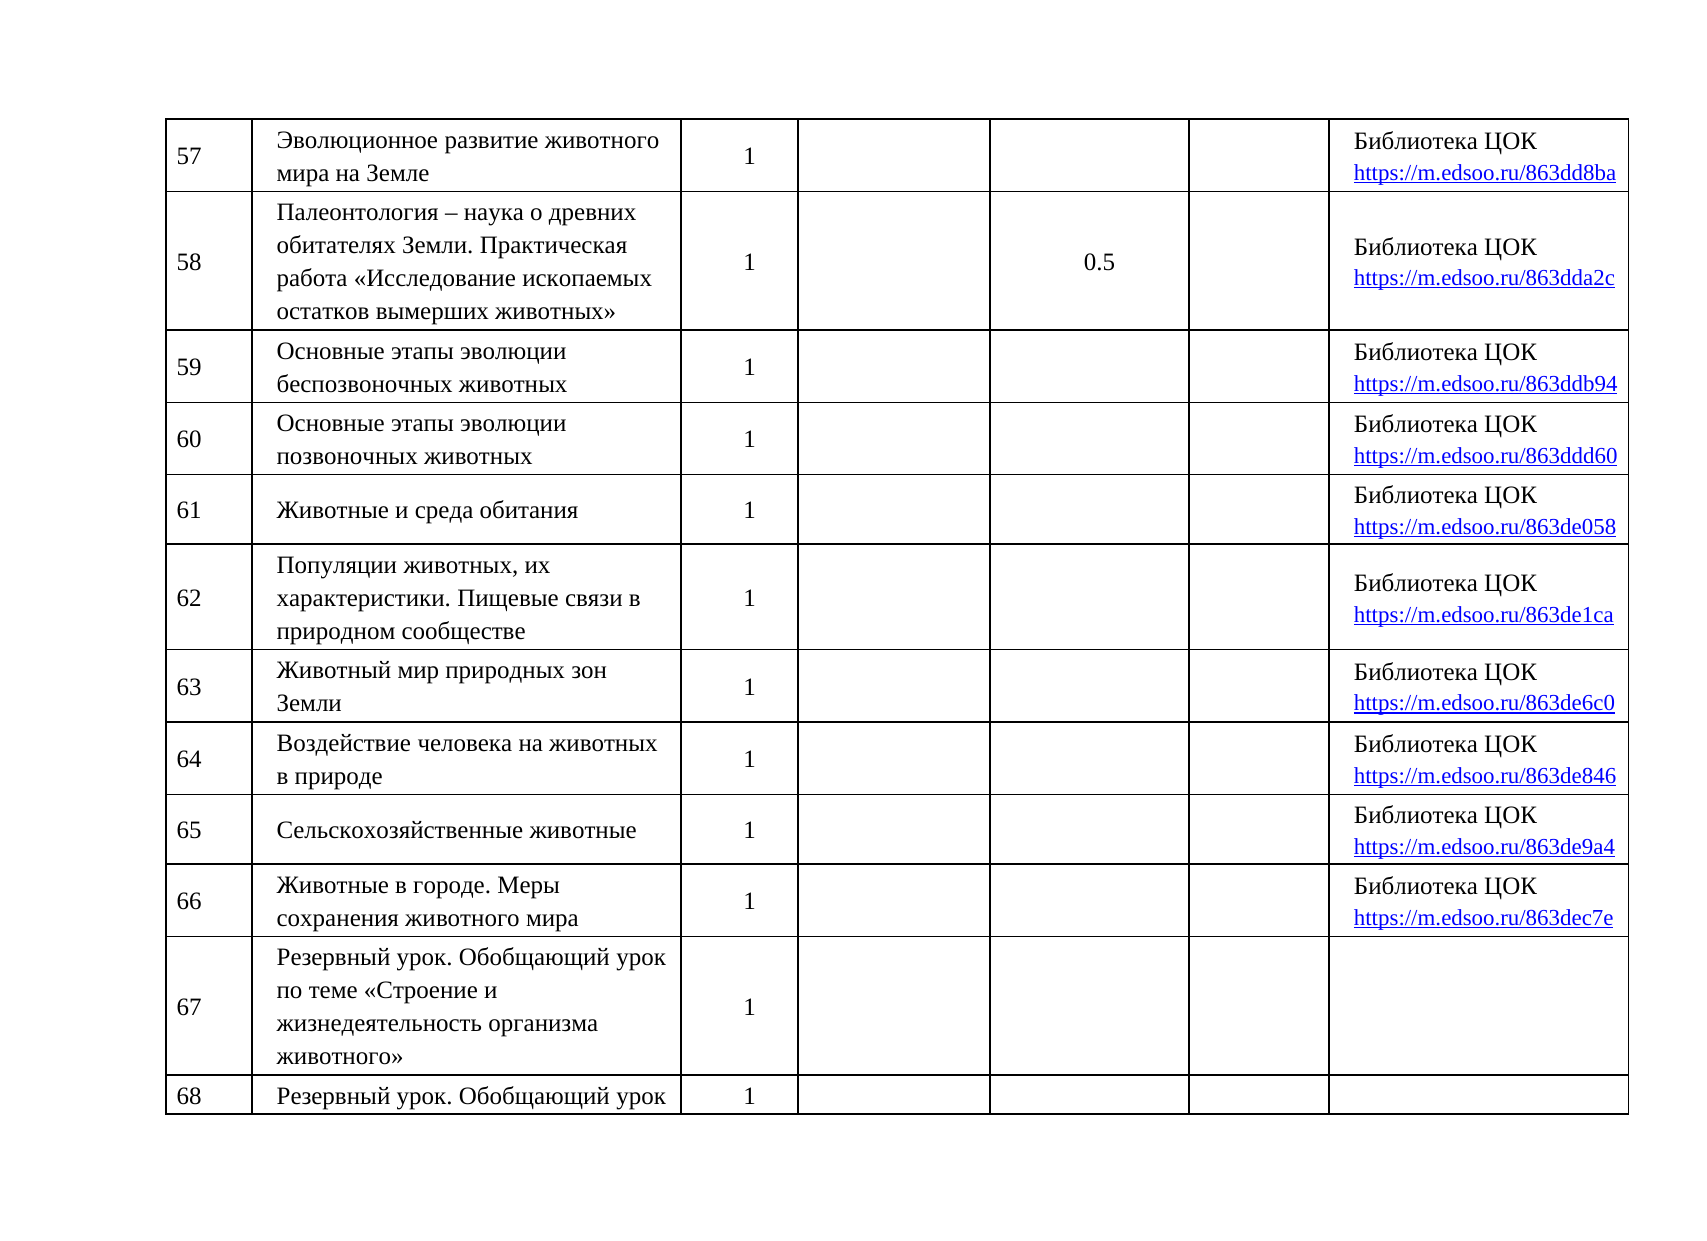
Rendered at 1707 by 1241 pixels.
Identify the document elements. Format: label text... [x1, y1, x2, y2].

table_cell [1330, 1076, 1628, 1113]
table_cell [799, 1076, 989, 1113]
table_cell 61 [167, 475, 251, 543]
table_cell 65 [167, 795, 251, 863]
table_cell [1190, 475, 1328, 543]
table_cell Библиотека ЦОК https://m.edsoo.ru/863ddd60 [1330, 403, 1628, 474]
table_cell [799, 937, 989, 1074]
table_cell Резервный урок. Обобщающий урок по теме «Строение и жизнедеятельность организма животного» [253, 937, 680, 1074]
table_cell [991, 650, 1188, 721]
table_cell 1 [682, 723, 797, 793]
table_cell 64 [167, 723, 251, 793]
table_cell 1 [682, 865, 797, 936]
table_cell [1190, 937, 1328, 1074]
table_cell Животный мир природных зон Земли [253, 650, 680, 721]
table_cell [991, 865, 1188, 936]
table_cell [1190, 1076, 1328, 1113]
table_cell Воздействие человека на животных в природе [253, 723, 680, 793]
table_cell [799, 650, 989, 721]
table_cell 1 [682, 475, 797, 543]
table_cell [799, 331, 989, 401]
table_cell Библиотека ЦОК https://m.edsoo.ru/863de846 [1330, 723, 1628, 793]
table_cell 60 [167, 403, 251, 474]
table_cell Основные этапы эволюции беспозвоночных животных [253, 331, 680, 401]
table_cell [799, 795, 989, 863]
table_cell Эволюционное развитие животного мира на Земле [253, 120, 680, 191]
table_cell [991, 331, 1188, 401]
table_cell [1190, 192, 1328, 329]
table_cell [991, 545, 1188, 649]
table_cell 1 [682, 403, 797, 474]
table_cell 59 [167, 331, 251, 401]
table_cell [799, 192, 989, 329]
table_cell [991, 403, 1188, 474]
table_cell [1190, 650, 1328, 721]
table_cell [799, 475, 989, 543]
table_cell 1 [682, 545, 797, 649]
table_cell Библиотека ЦОК https://m.edsoo.ru/863de1ca [1330, 545, 1628, 649]
table_cell [991, 723, 1188, 793]
table_cell [1190, 795, 1328, 863]
table_cell [799, 865, 989, 936]
table_cell 67 [167, 937, 251, 1074]
table_cell 1 [682, 650, 797, 721]
table_cell [1330, 937, 1628, 1074]
table_cell [799, 120, 989, 191]
table_cell Библиотека ЦОК https://m.edsoo.ru/863de6c0 [1330, 650, 1628, 721]
table_cell [1190, 403, 1328, 474]
table_cell Сельскохозяйственные животные [253, 795, 680, 863]
table_cell 1 [682, 331, 797, 401]
table_cell 1 [682, 1076, 797, 1113]
table_cell [799, 723, 989, 793]
table_cell [799, 545, 989, 649]
table_cell Популяции животных, их характеристики. Пищевые связи в природном сообществе [253, 545, 680, 649]
table_cell [991, 937, 1188, 1074]
table_cell 1 [682, 937, 797, 1074]
table_cell Библиотека ЦОК https://m.edsoo.ru/863ddb94 [1330, 331, 1628, 401]
table_cell Палеонтология – наука о древних обитателях Земли. Практическая работа «Исследование ископаемых остатков вымерших животных» [253, 192, 680, 329]
table_cell 58 [167, 192, 251, 329]
table_cell [991, 120, 1188, 191]
table_cell Животные в городе. Меры сохранения животного мира [253, 865, 680, 936]
table_cell 1 [682, 192, 797, 329]
table_cell 1 [682, 795, 797, 863]
table_cell [991, 1076, 1188, 1113]
table_cell [991, 475, 1188, 543]
table_cell 66 [167, 865, 251, 936]
table_cell 57 [167, 120, 251, 191]
table_cell Библиотека ЦОК https://m.edsoo.ru/863de058 [1330, 475, 1628, 543]
table_cell [1190, 865, 1328, 936]
table_cell [1190, 331, 1328, 401]
table_cell 0.5 [991, 192, 1188, 329]
table_cell Библиотека ЦОК https://m.edsoo.ru/863dec7e [1330, 865, 1628, 936]
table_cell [253, 1076, 680, 1113]
table_cell Библиотека ЦОК https://m.edsoo.ru/863dda2c [1330, 192, 1628, 329]
table_cell [991, 795, 1188, 863]
table_cell Библиотека ЦОК https://m.edsoo.ru/863dd8ba [1330, 120, 1628, 191]
table_cell [1190, 723, 1328, 793]
table_cell 62 [167, 545, 251, 649]
table_cell Основные этапы эволюции позвоночных животных [253, 403, 680, 474]
table_cell [1190, 545, 1328, 649]
table_cell 68 [167, 1076, 251, 1113]
table_cell [799, 403, 989, 474]
table_cell 63 [167, 650, 251, 721]
table_cell Библиотека ЦОК https://m.edsoo.ru/863de9a4 [1330, 795, 1628, 863]
table_cell Животные и среда обитания [253, 475, 680, 543]
table_cell [1190, 120, 1328, 191]
table_cell 1 [682, 120, 797, 191]
